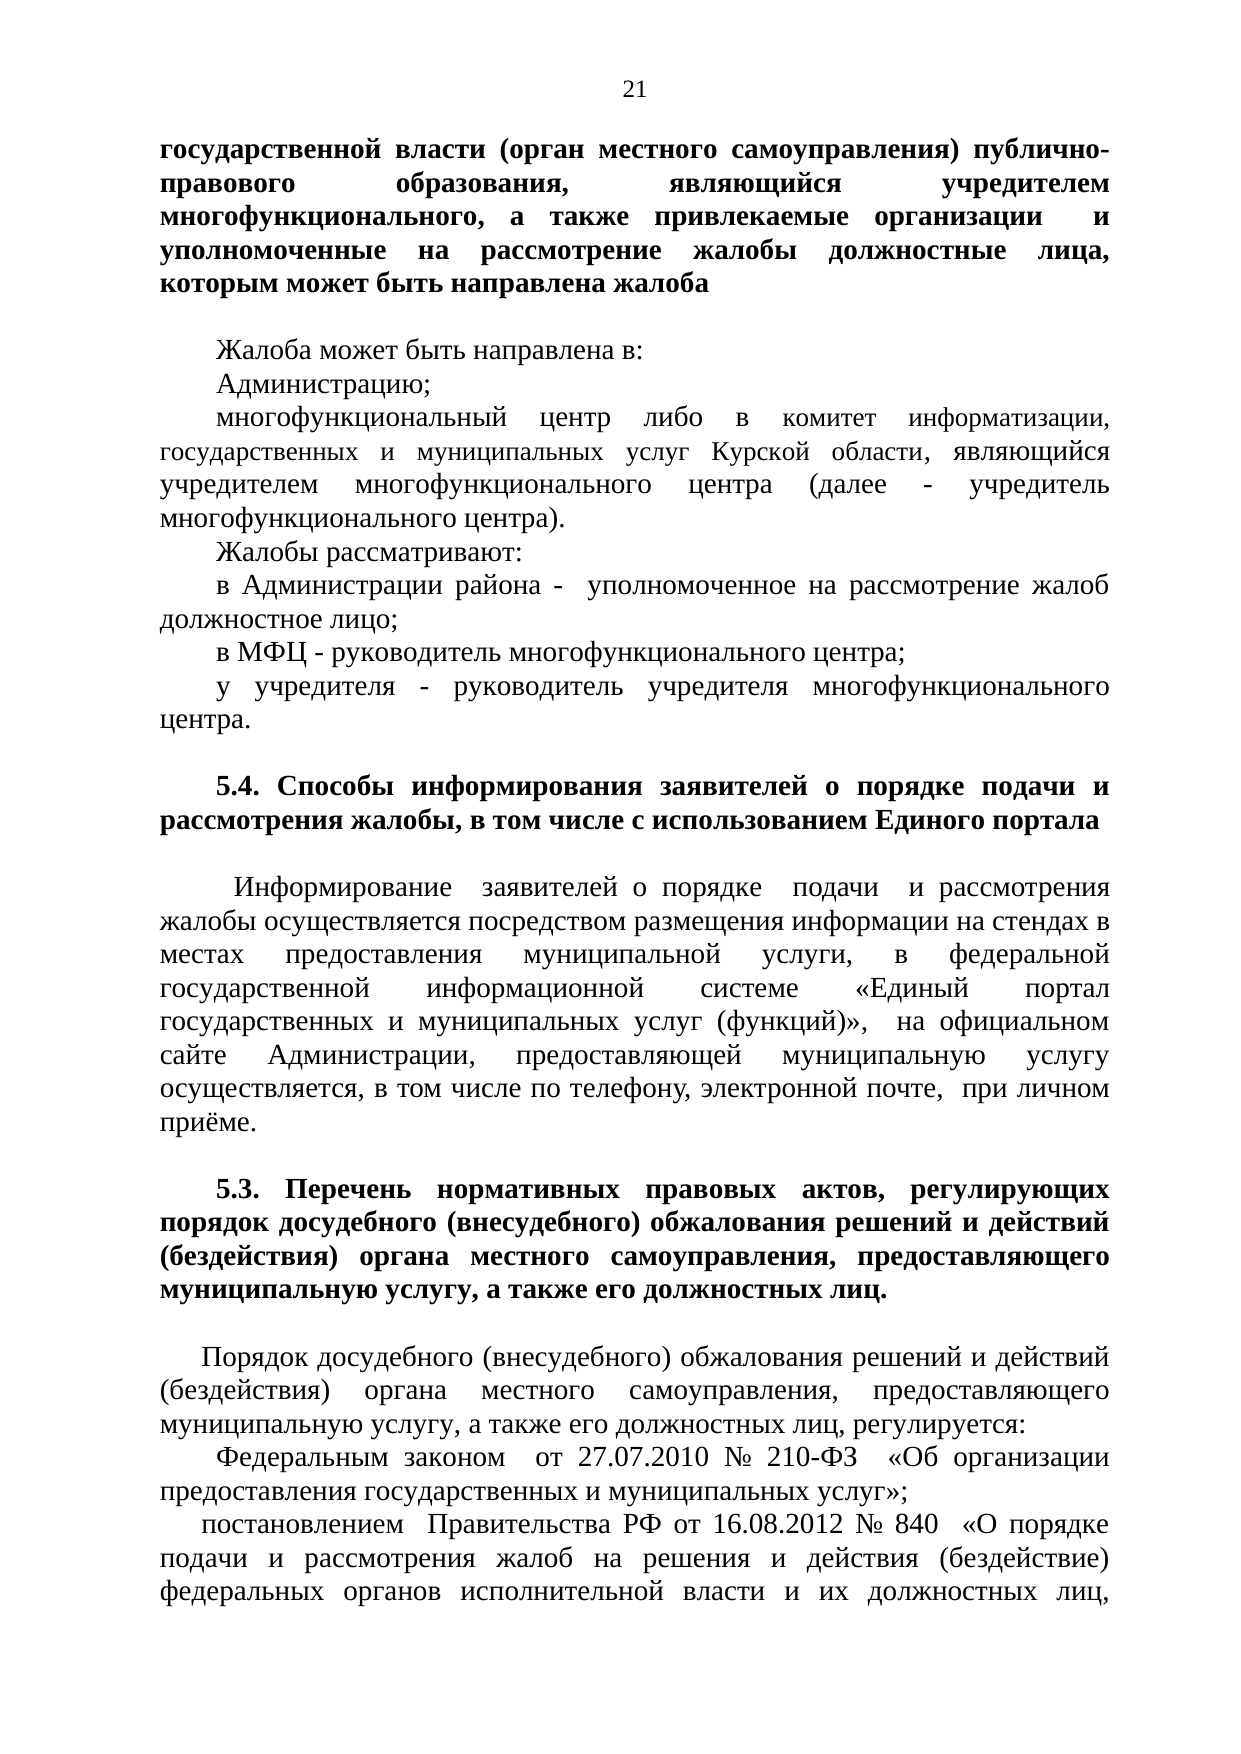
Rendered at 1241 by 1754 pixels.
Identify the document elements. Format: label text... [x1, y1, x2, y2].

text Порядок досудебного (внесудебного) обжалования решений и действий (бездействия) органа местного самоуправления, предоставляющего муниципальную услугу, а также его должностных лиц, регулируется: [159, 1339, 1110, 1439]
text в МФЦ - руководитель многофункционального центра; [159, 634, 1110, 668]
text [159, 1506, 1110, 1607]
text многофункциональный центр либо в комитет информатизации, государственных и муниципальных услуг Курской области, являющийся учредителем многофункционального центра (далее - учредитель многофункционального центра). [159, 399, 1110, 534]
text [159, 131, 1110, 299]
text 5.4. Способы информирования заявителей о порядке подачи и рассмотрения жалобы, в том числе с использованием Единого портала [159, 768, 1110, 836]
text Жалоба может быть направлена в: [159, 332, 1110, 366]
text Жалобы рассматривают: [159, 534, 1110, 567]
text у учредителя - руководитель учредителя многофункционального центра. [159, 668, 1110, 735]
text Федеральным законом от 27.07.2010 № 210-ФЗ «Об организации предоставления государственных и муниципальных услуг»; [159, 1439, 1110, 1506]
text Администрацию; [159, 366, 1110, 399]
text 5.3. Перечень нормативных правовых актов, регулирующих порядок досудебного (внесудебного) обжалования решений и действий (бездействия) органа местного самоуправления, предоставляющего муниципальную услугу, а также его должностных лиц. [159, 1171, 1110, 1305]
text Информирование заявителей о порядке подачи и рассмотрения жалобы осуществляется посредством размещения информации на стендах в местах предоставления муниципальной услуги, в федеральной государственной информационной системе «Единый портал государственных и муниципальных услуг (функций)», на официальном сайте Администрации, предоставляющей муниципальную услугу осуществляется, в том числе по телефону, электронной почте, при личном приёме. [159, 869, 1110, 1137]
text в Администрации района - уполномоченное на рассмотрение жалоб должностное лицо; [159, 567, 1110, 634]
